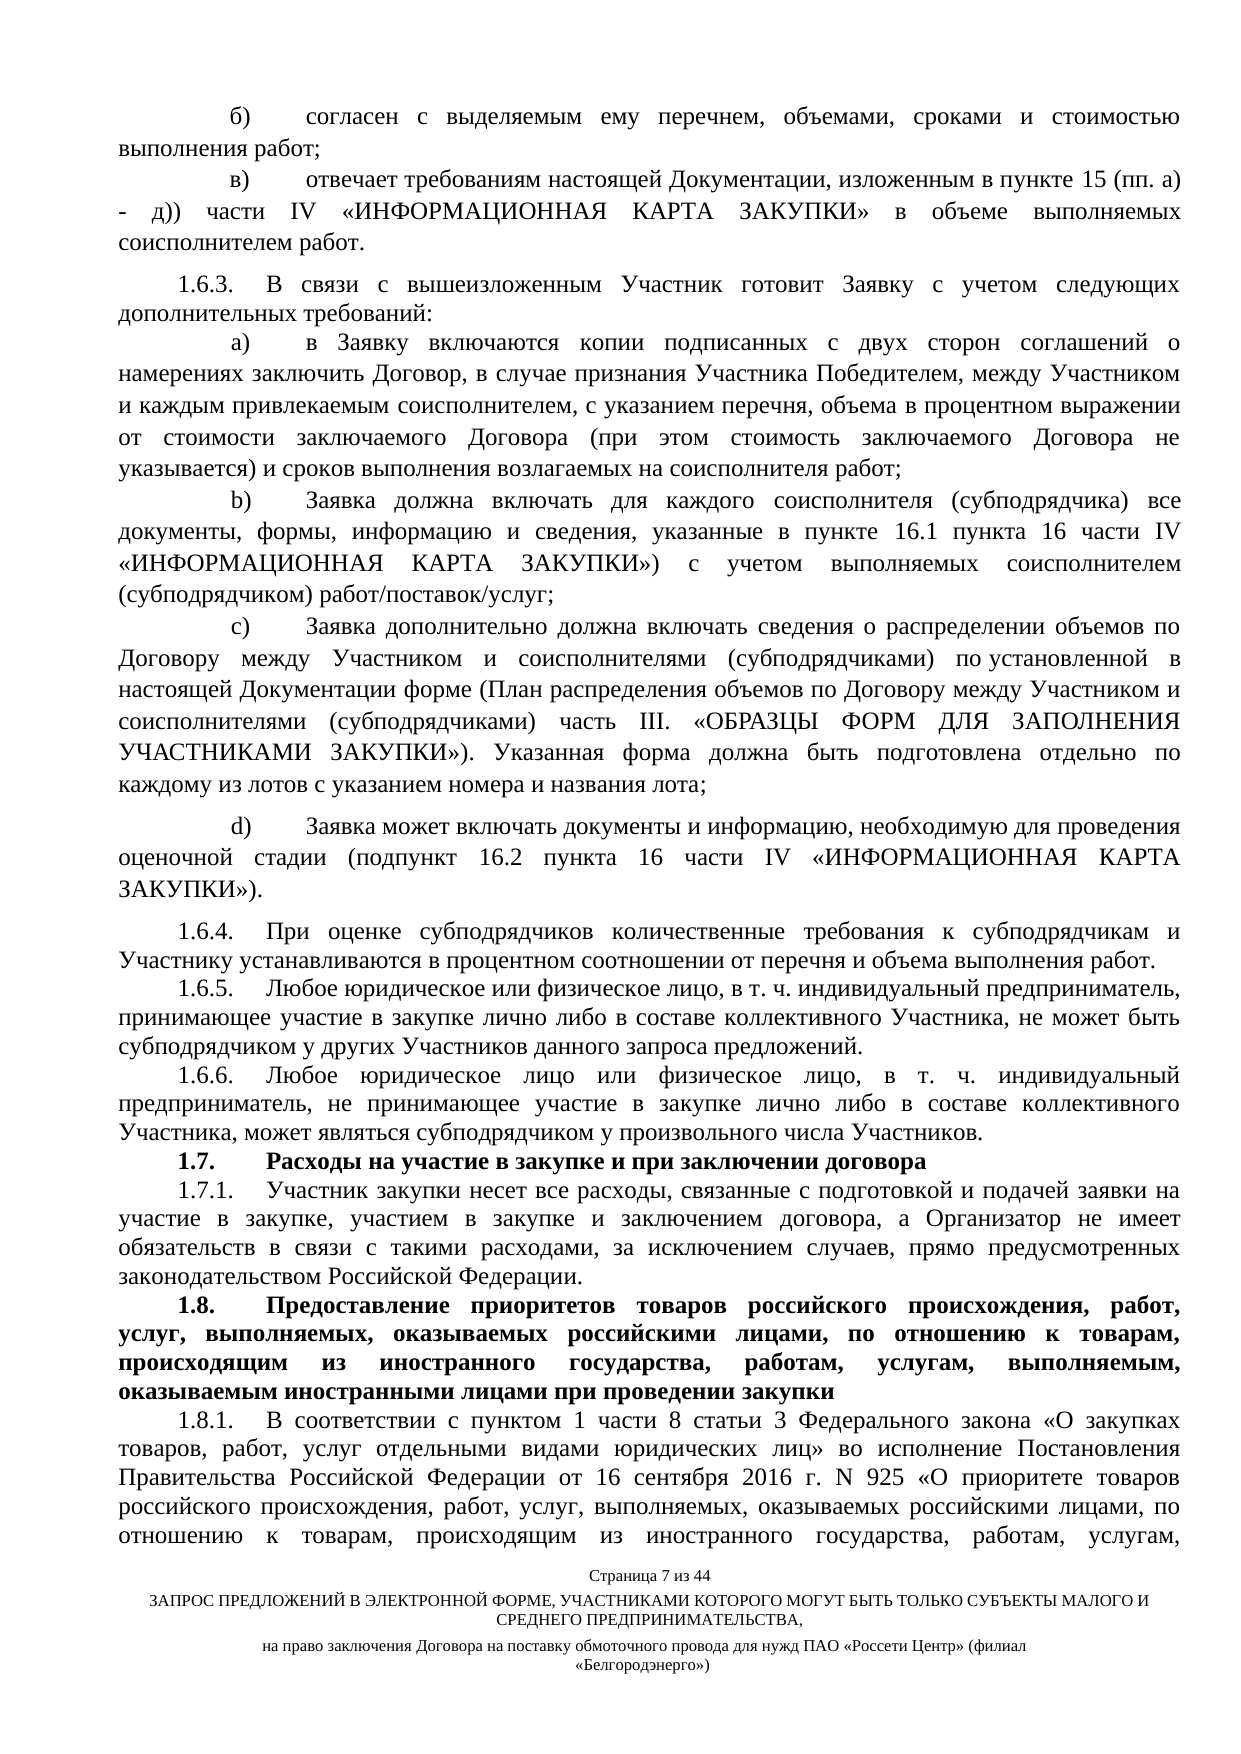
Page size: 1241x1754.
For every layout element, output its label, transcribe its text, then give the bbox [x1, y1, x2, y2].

list отвечает требованиям настоящей Документации, изложенным в пункте 15 (пп. а) - д)) части IV «ИНФОРМАЦИОННАЯ КАРТА ЗАКУПКИ» в объеме выполняемых соисполнителем работ. [118, 164, 1181, 256]
subtitle В связи с вышеизложенным Участник готовит Заявку с учетом следующих дополнительных требований: [118, 269, 1181, 327]
subtitle Расходы на участие в закупке и при заключении договора [118, 1146, 1181, 1175]
subtitle При оценке субподрядчиков количественные требования к субподрядчикам и Участнику устанавливаются в процентном соотношении от перечня и объема выполнения работ. [118, 916, 1181, 973]
subtitle Любое юридическое лицо или физическое лицо, в т. ч. индивидуальный предприниматель, не принимающее участие в закупке лично либо в составе коллективного Участника, может являться субподрядчиком у произвольного числа Участников. [118, 1060, 1181, 1146]
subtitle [118, 1405, 1181, 1548]
list согласен с выделяемым ему перечнем, объемами, сроками и стоимостью выполнения работ; [118, 101, 1181, 162]
subtitle Предоставление приоритетов товаров российского происхождения, работ, услуг, выполняемых, оказываемых российскими лицами, по отношению к товарам, происходящим из иностранного государства, работам, услугам, выполняемым, оказываемым иностранными лицами при проведении закупки [118, 1290, 1181, 1405]
list Заявка может включать документы и информацию, необходимую для проведения оценочной стадии (подпункт 16.2 пункта 16 части IV «ИНФОРМАЦИОННАЯ КАРТА ЗАКУПКИ»). [118, 811, 1181, 903]
subtitle Участник закупки несет все расходы, связанные с подготовкой и подачей заявки на участие в закупке, участием в закупке и заключением договора, а Организатор не имеет обязательств в связи с такими расходами, за исключением случаев, прямо предусмотренных законодательством Российской Федерации. [118, 1175, 1181, 1290]
subtitle Любое юридическое или физическое лицо, в т. ч. индивидуальный предприниматель, принимающее участие в закупке лично либо в составе коллективного Участника, не может быть субподрядчиком у других Участников данного запроса предложений. [118, 973, 1181, 1060]
list Заявка должна включать для каждого соисполнителя (субподрядчика) все документы, формы, информацию и сведения, указанные в пункте 16.1 пункта 16 части IV «ИНФОРМАЦИОННАЯ КАРТА ЗАКУПКИ») с учетом выполняемых соисполнителем (субподрядчиком) работ/поставок/услуг; [118, 485, 1181, 608]
list в Заявку включаются копии подписанных с двух сторон соглашений о намерениях заключить Договор, в случае признания Участника Победителем, между Участником и каждым привлекаемым соисполнителем, с указанием перечня, объема в процентном выражении от стоимости заключаемого Договора (при этом стоимость заключаемого Договора не указывается) и сроков выполнения возлагаемых на соисполнителя работ; [118, 327, 1181, 482]
list Заявка дополнительно должна включать сведения о распределении объемов по Договору между Участником и соисполнителями (субподрядчиками) по установленной в настоящей Документации форме (План распределения объемов по Договору между Участником и соисполнителями (субподрядчиками) часть III. «ОБРАЗЦЫ ФОРМ ДЛЯ ЗАПОЛНЕНИЯ УЧАСТНИКАМИ ЗАКУПКИ»). Указанная форма должна быть подготовлена отдельно по каждому из лотов с указанием номера и названия лота; [118, 611, 1181, 798]
